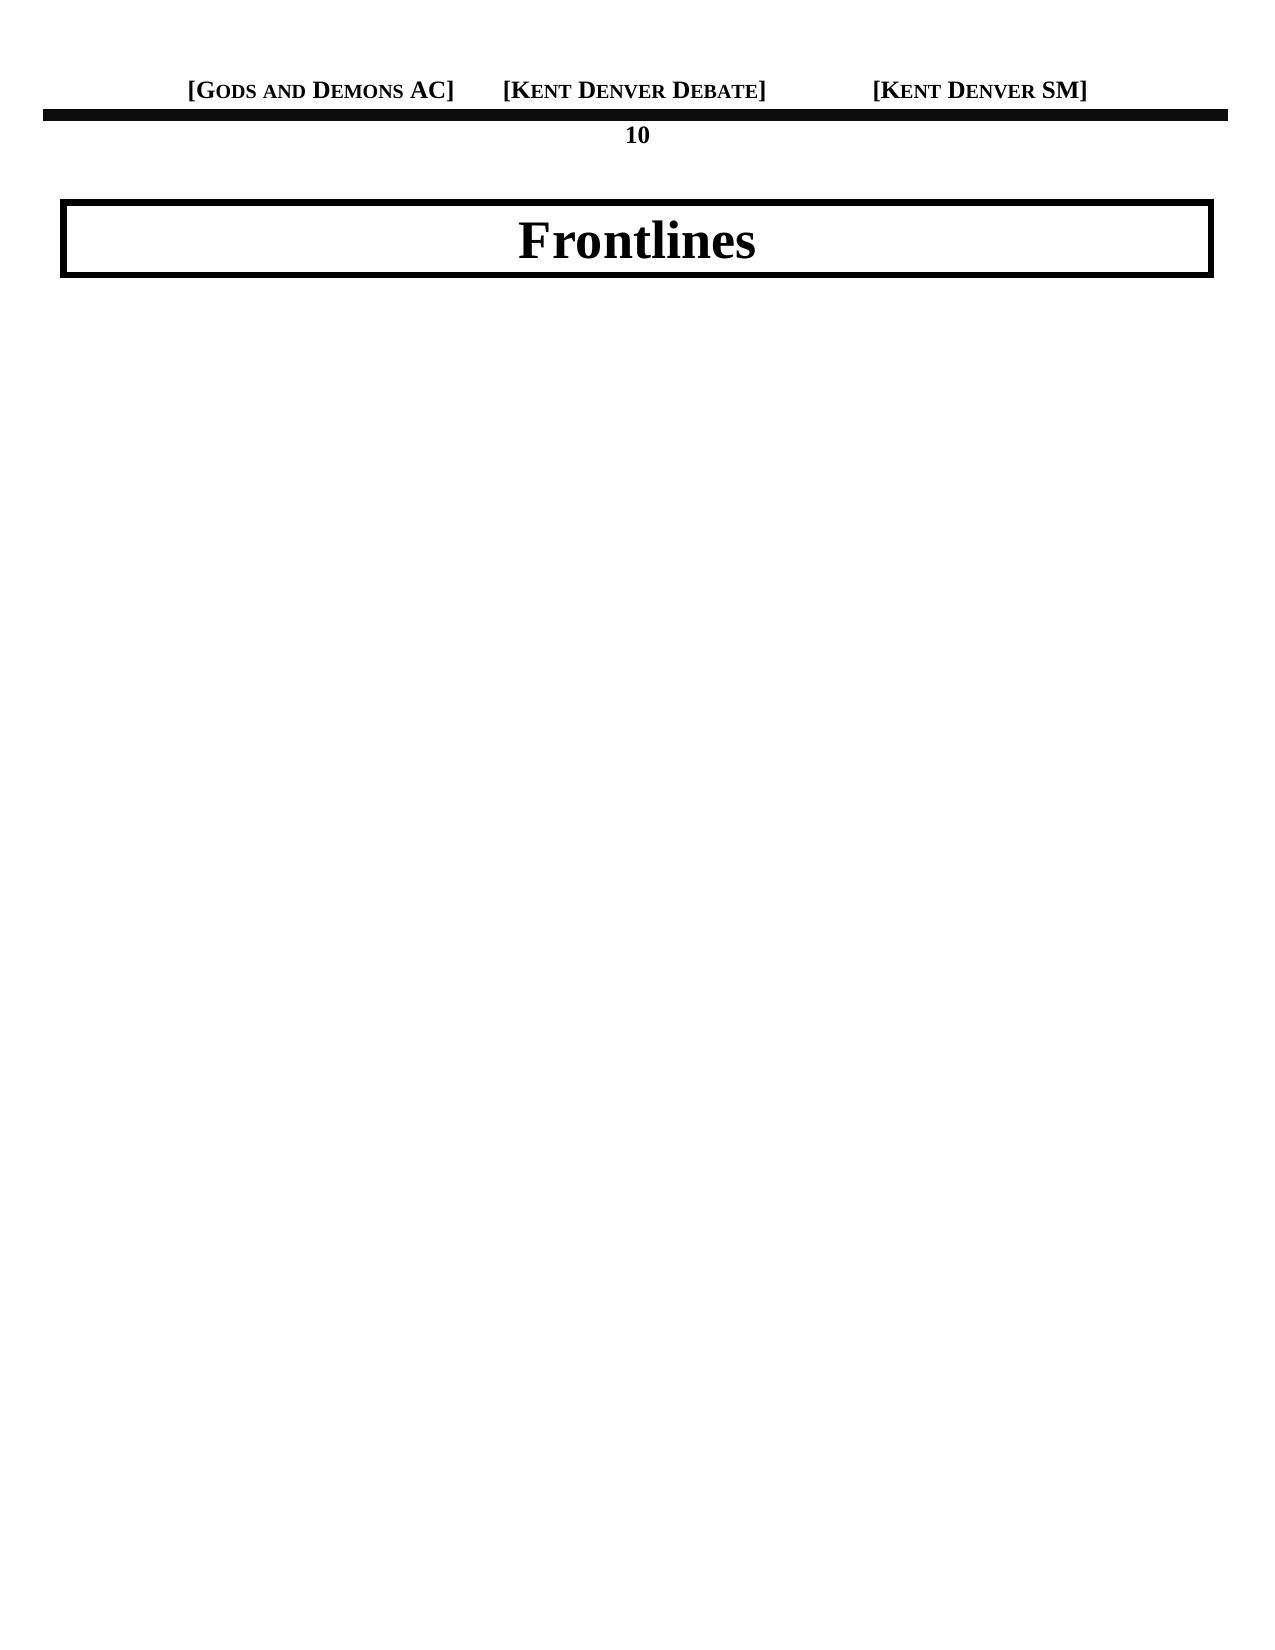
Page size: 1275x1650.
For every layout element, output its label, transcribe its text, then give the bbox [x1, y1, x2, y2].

subtitle Frontlines [67, 206, 1208, 272]
